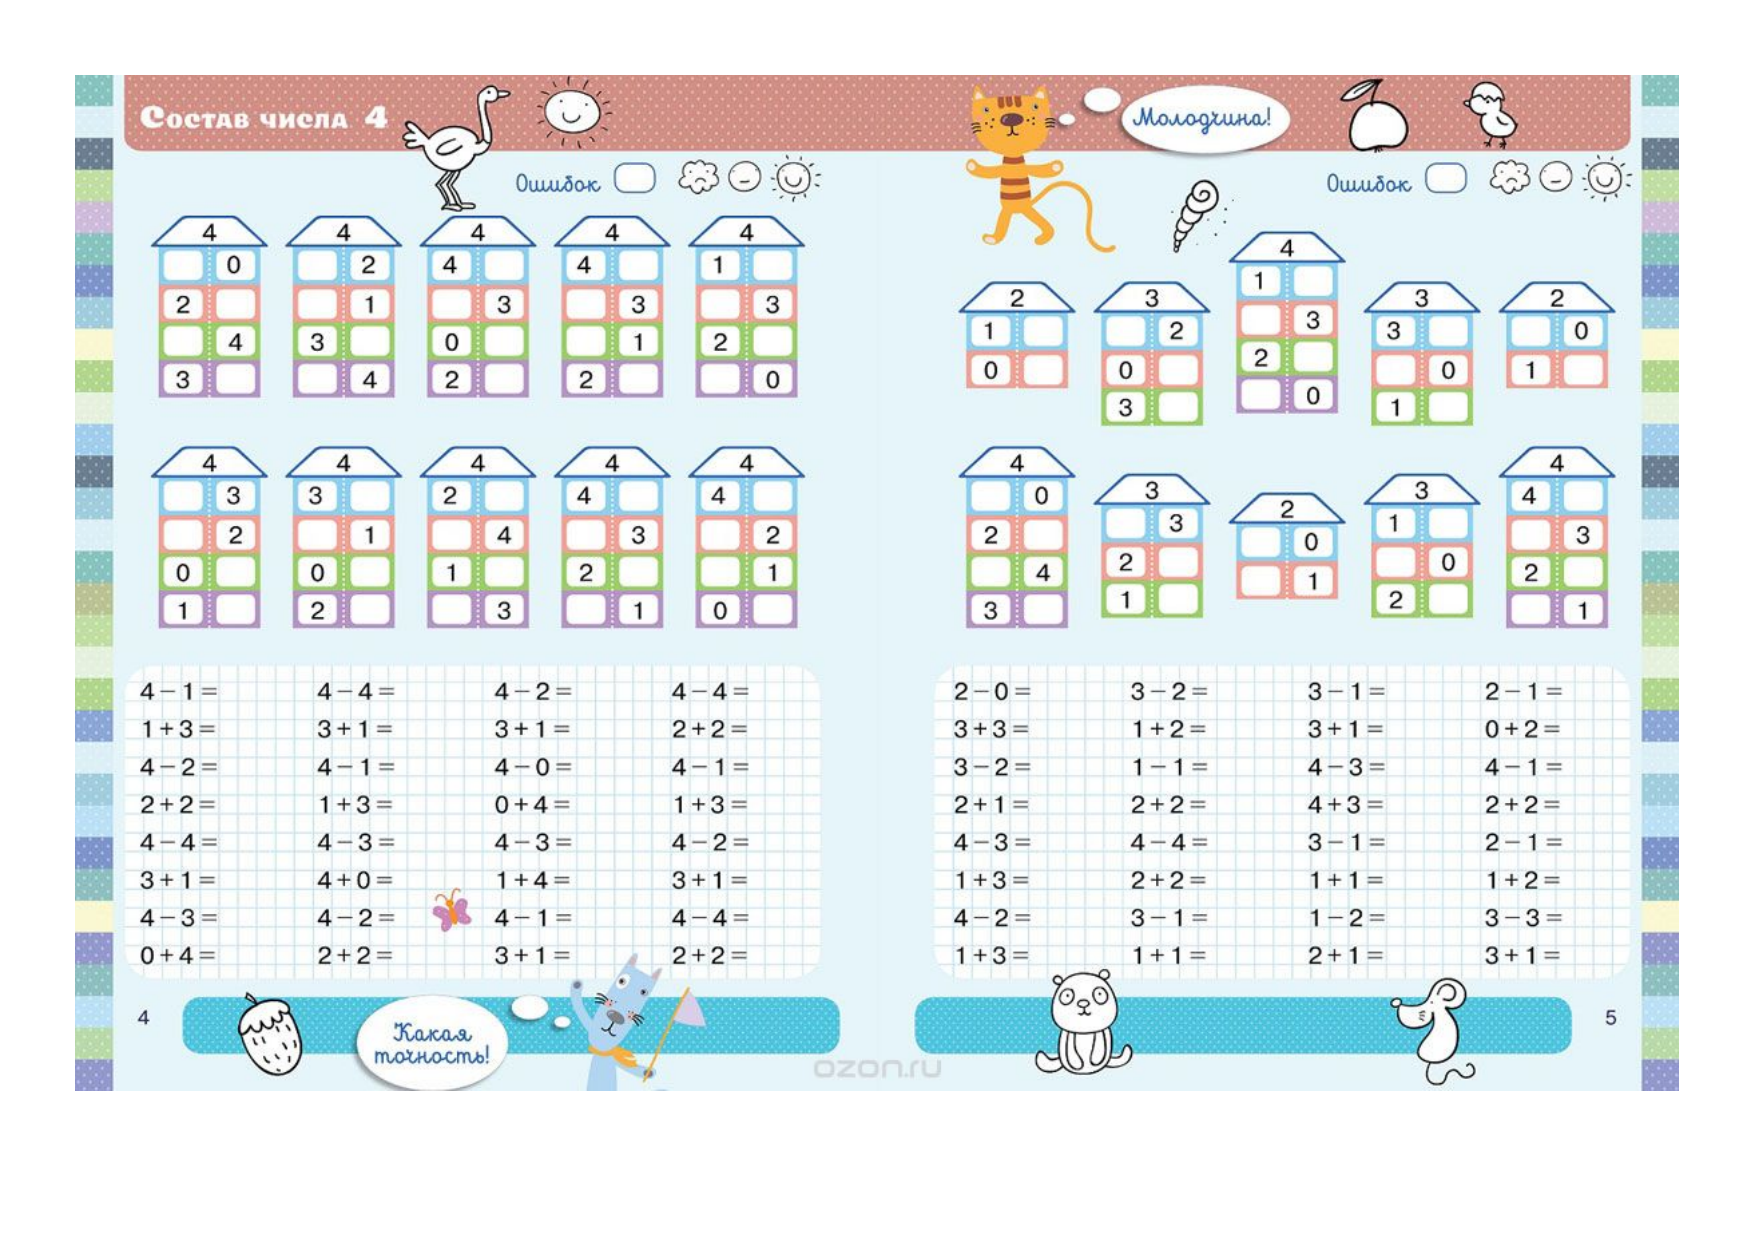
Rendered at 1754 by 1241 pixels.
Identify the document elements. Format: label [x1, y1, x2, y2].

picture [75, 75, 1679, 1091]
